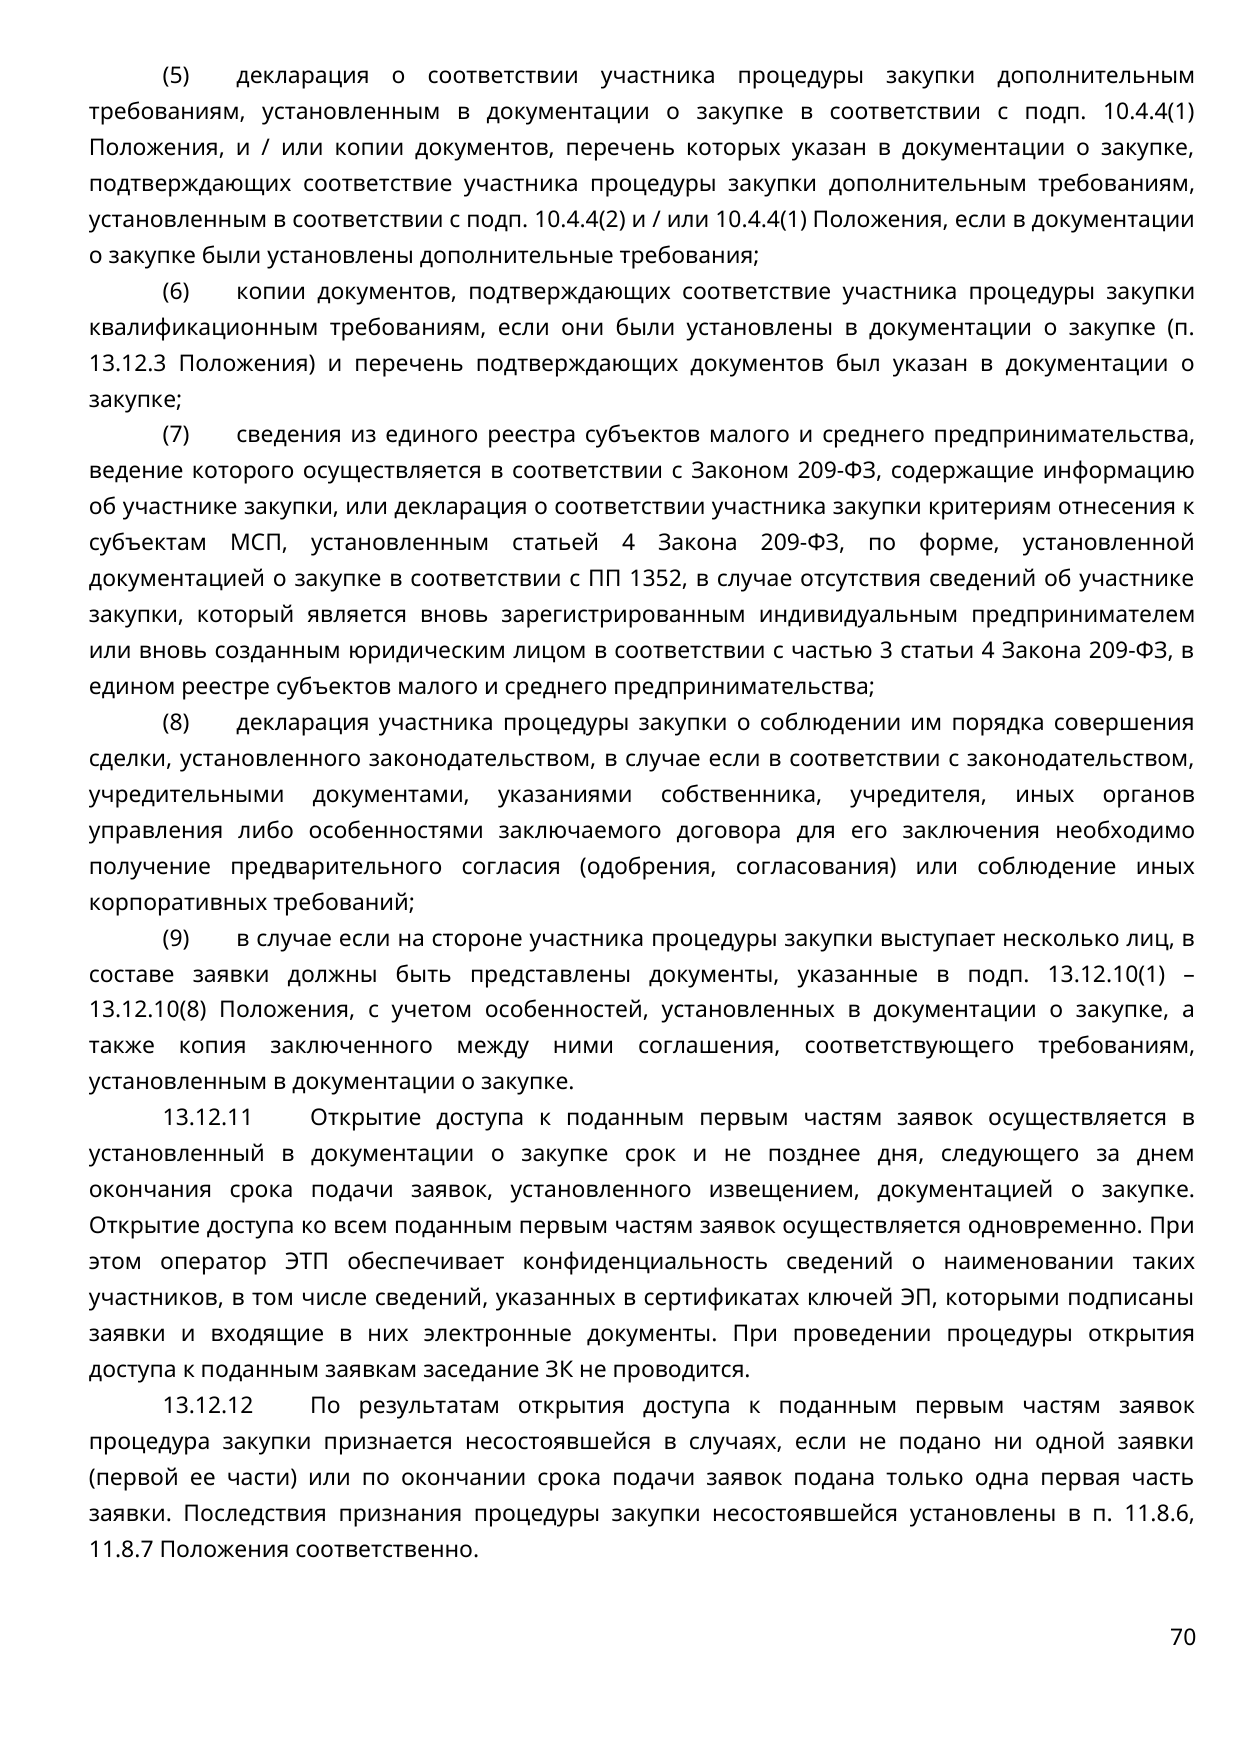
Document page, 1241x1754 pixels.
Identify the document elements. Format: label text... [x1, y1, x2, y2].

text (9) в случае если на стороне участника процедуры закупки выступает несколько лиц, в составе заявки должны быть представлены документы, указанные в подп. 13.12.10(1) – 13.12.10(8) Положения, с учетом особенностей, установленных в документации о закупке, а также копия заключенного между ними соглашения, соответствующего требованиям, установленным в документации о закупке. [89, 922, 1196, 1097]
text (5) декларация о соответствии участника процедуры закупки дополнительным требованиям, установленным в документации о закупке в соответствии с подп. 10.4.4(1) Положения, и / или копии документов, перечень которых указан в документации о закупке, подтверждающих соответствие участника процедуры закупки дополнительным требованиям, установленным в соответствии с подп. 10.4.4(2) и / или 10.4.4(1) Положения, если в документации о закупке были установлены дополнительные требования; [89, 59, 1196, 270]
text (7) сведения из единого реестра субъектов малого и среднего предпринимательства, ведение которого осуществляется в соответствии с Законом 209-ФЗ, содержащие информацию об участнике закупки, или декларация о соответствии участника закупки критериям отнесения к субъектам МСП, установленным статьей 4 Закона 209-ФЗ, по форме, установленной документацией о закупке в соответствии с ПП 1352, в случае отсутствия сведений об участнике закупки, который является вновь зарегистрированным индивидуальным предпринимателем или вновь созданным юридическим лицом в соответствии с частью 3 статьи 4 Закона 209-ФЗ, в едином реестре субъектов малого и среднего предпринимательства; [89, 418, 1196, 701]
text (6) копии документов, подтверждающих соответствие участника процедуры закупки квалификационным требованиям, если они были установлены в документации о закупке (п. 13.12.3 Положения) и перечень подтверждающих документов был указан в документации о закупке; [89, 275, 1196, 414]
text 13.12.12 По результатам открытия доступа к поданным первым частям заявок процедура закупки признается несостоявшейся в случаях, если не подано ни одной заявки (первой ее части) или по окончании срока подачи заявок подана только одна первая часть заявки. Последствия признания процедуры закупки несостоявшейся установлены в п. 11.8.6, 11.8.7 Положения соответственно. [89, 1389, 1196, 1564]
text (8) декларация участника процедуры закупки о соблюдении им порядка совершения сделки, установленного законодательством, в случае если в соответствии с законодательством, учредительными документами, указаниями собственника, учредителя, иных органов управления либо особенностями заключаемого договора для его заключения необходимо получение предварительного согласия (одобрения, согласования) или соблюдение иных корпоративных требований; [89, 706, 1196, 917]
text 13.12.11 Открытие доступа к поданным первым частям заявок осуществляется в установленный в документации о закупке срок и не позднее дня, следующего за днем окончания срока подачи заявок, установленного извещением, документацией о закупке. Открытие доступа ко всем поданным первым частям заявок осуществляется одновременно. При этом оператор ЭТП обеспечивает конфиденциальность сведений о наименовании таких участников, в том числе сведений, указанных в сертификатах ключей ЭП, которыми подписаны заявки и входящие в них электронные документы. При проведении процедуры открытия доступа к поданным заявкам заседание ЗК не проводится. [89, 1101, 1196, 1384]
